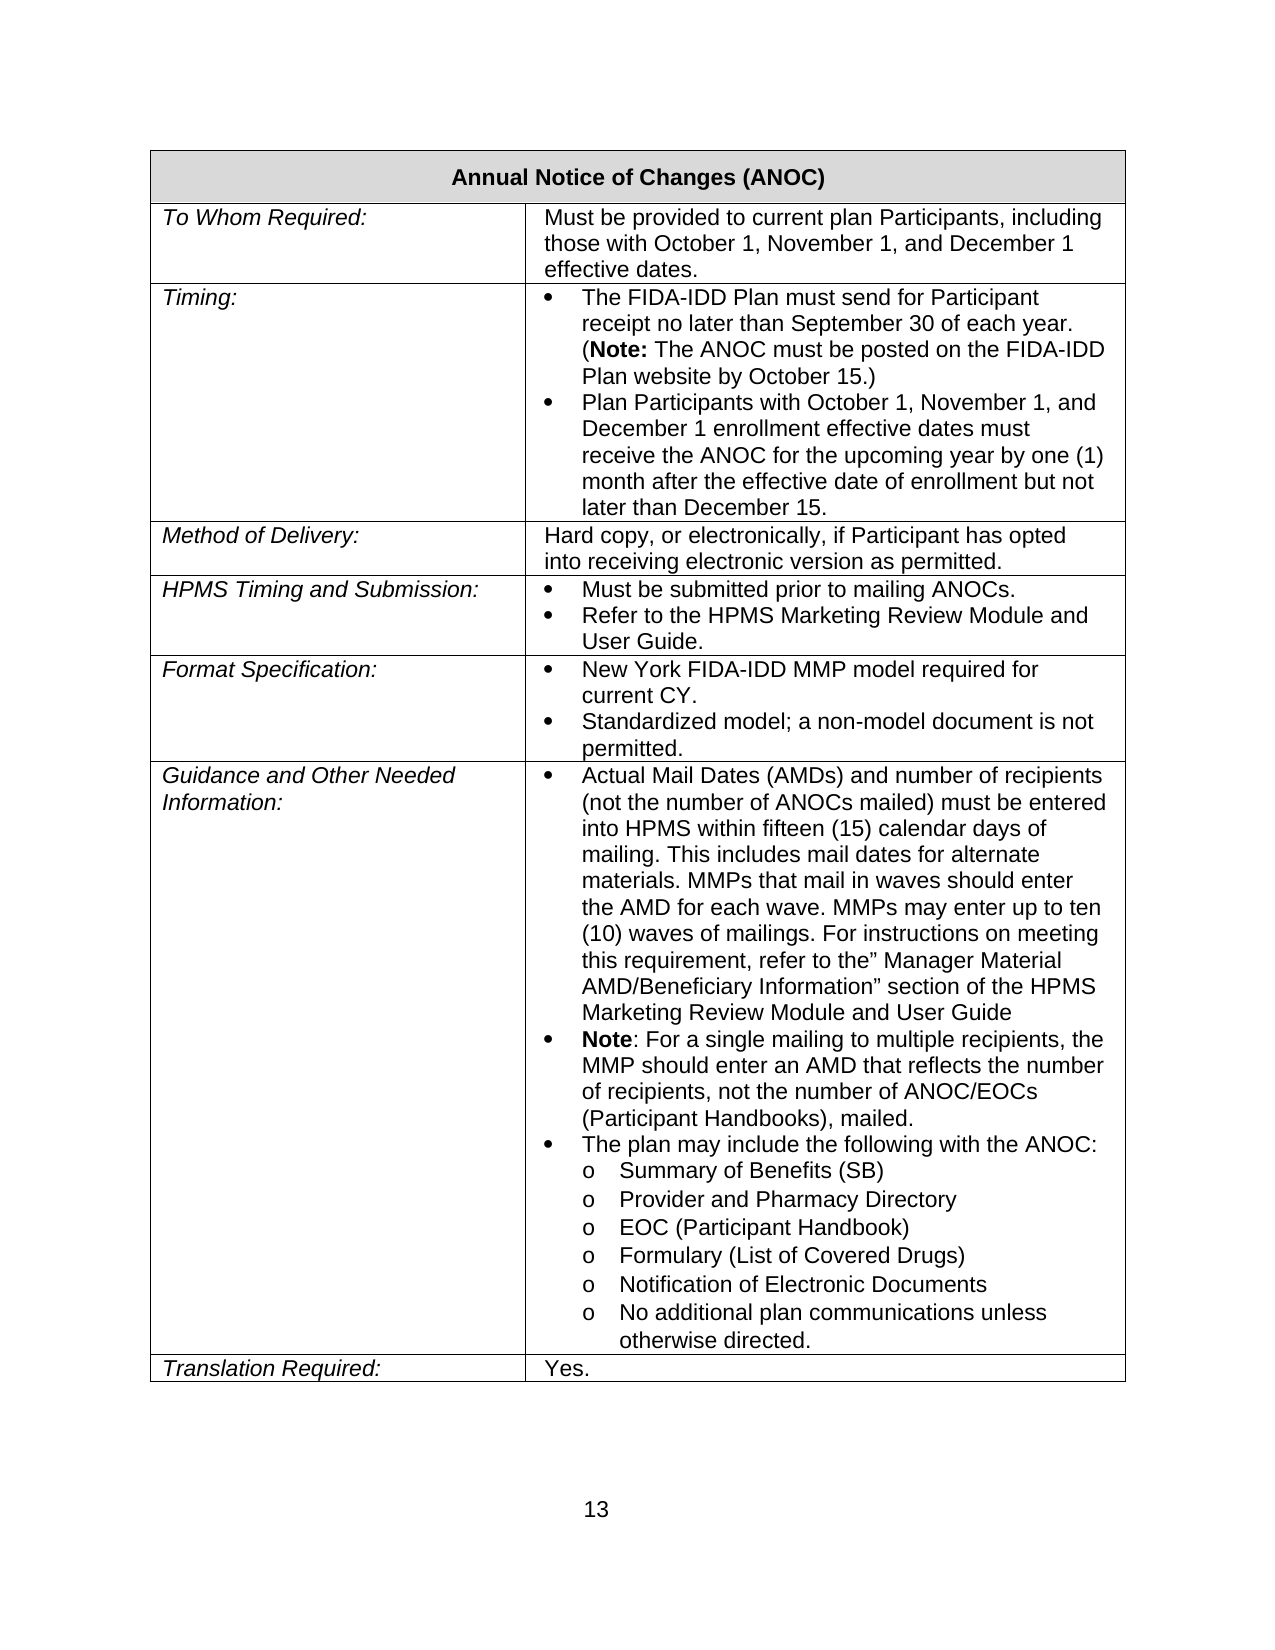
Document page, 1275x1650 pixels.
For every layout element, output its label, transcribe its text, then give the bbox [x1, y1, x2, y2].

table_cell Format Specification: [151, 656, 525, 761]
table_cell Yes. [526, 1355, 1125, 1381]
table_cell Must be provided to current plan Participants, including those with October 1, November 1, and December 1 effective dates. [526, 204, 1125, 282]
table_cell HPMS Timing and Submission: [151, 576, 525, 654]
table_cell Guidance and Other Needed Information: [151, 762, 525, 1354]
table_header Annual Notice of Changes (ANOC) [151, 151, 1125, 202]
table_cell New York FIDA-IDD MMP model required for current CY. Standardized model; a non-model document is not permitted. [526, 656, 1125, 761]
table_cell Translation Required: [151, 1355, 525, 1381]
table_cell Actual Mail Dates (AMDs) and number of recipients (not the number of ANOCs mailed) must be entered into HPMS within fifteen (15) calendar days of mailing. This includes mail dates for alternate materials. MMPs that mail in waves should enter the AMD for each wave. MMPs may enter up to ten (10) waves of mailings. For instructions on meeting this requirement, refer to the” Manager Material AMD/Beneficiary Information” section of the HPMS Marketing Review Module and User Guide Note: For a single mailing to multiple recipients, the MMP should enter an AMD that reflects the number of recipients, not the number of ANOC/EOCs (Participant Handbooks), mailed. The plan may include the following with the ANOC: Summary of Benefits (SB) Provider and Pharmacy Directory EOC (Participant Handbook) Formulary (List of Covered Drugs) Notification of Electronic Documents No additional plan communications unless otherwise directed. [526, 762, 1125, 1354]
table_cell Must be submitted prior to mailing ANOCs. Refer to the HPMS Marketing Review Module and User Guide. [526, 576, 1125, 654]
table_cell Timing: [151, 284, 525, 521]
table_cell The FIDA-IDD Plan must send for Participant receipt no later than September 30 of each year. (Note: The ANOC must be posted on the FIDA-IDD Plan website by October 15.) Plan Participants with October 1, November 1, and December 1 enrollment effective dates must receive the ANOC for the upcoming year by one (1) month after the effective date of enrollment but not later than December 15. [526, 284, 1125, 521]
table_cell To Whom Required: [151, 204, 525, 282]
table_cell Hard copy, or electronically, if Participant has opted into receiving electronic version as permitted. [526, 522, 1125, 574]
table_cell Method of Delivery: [151, 522, 525, 574]
